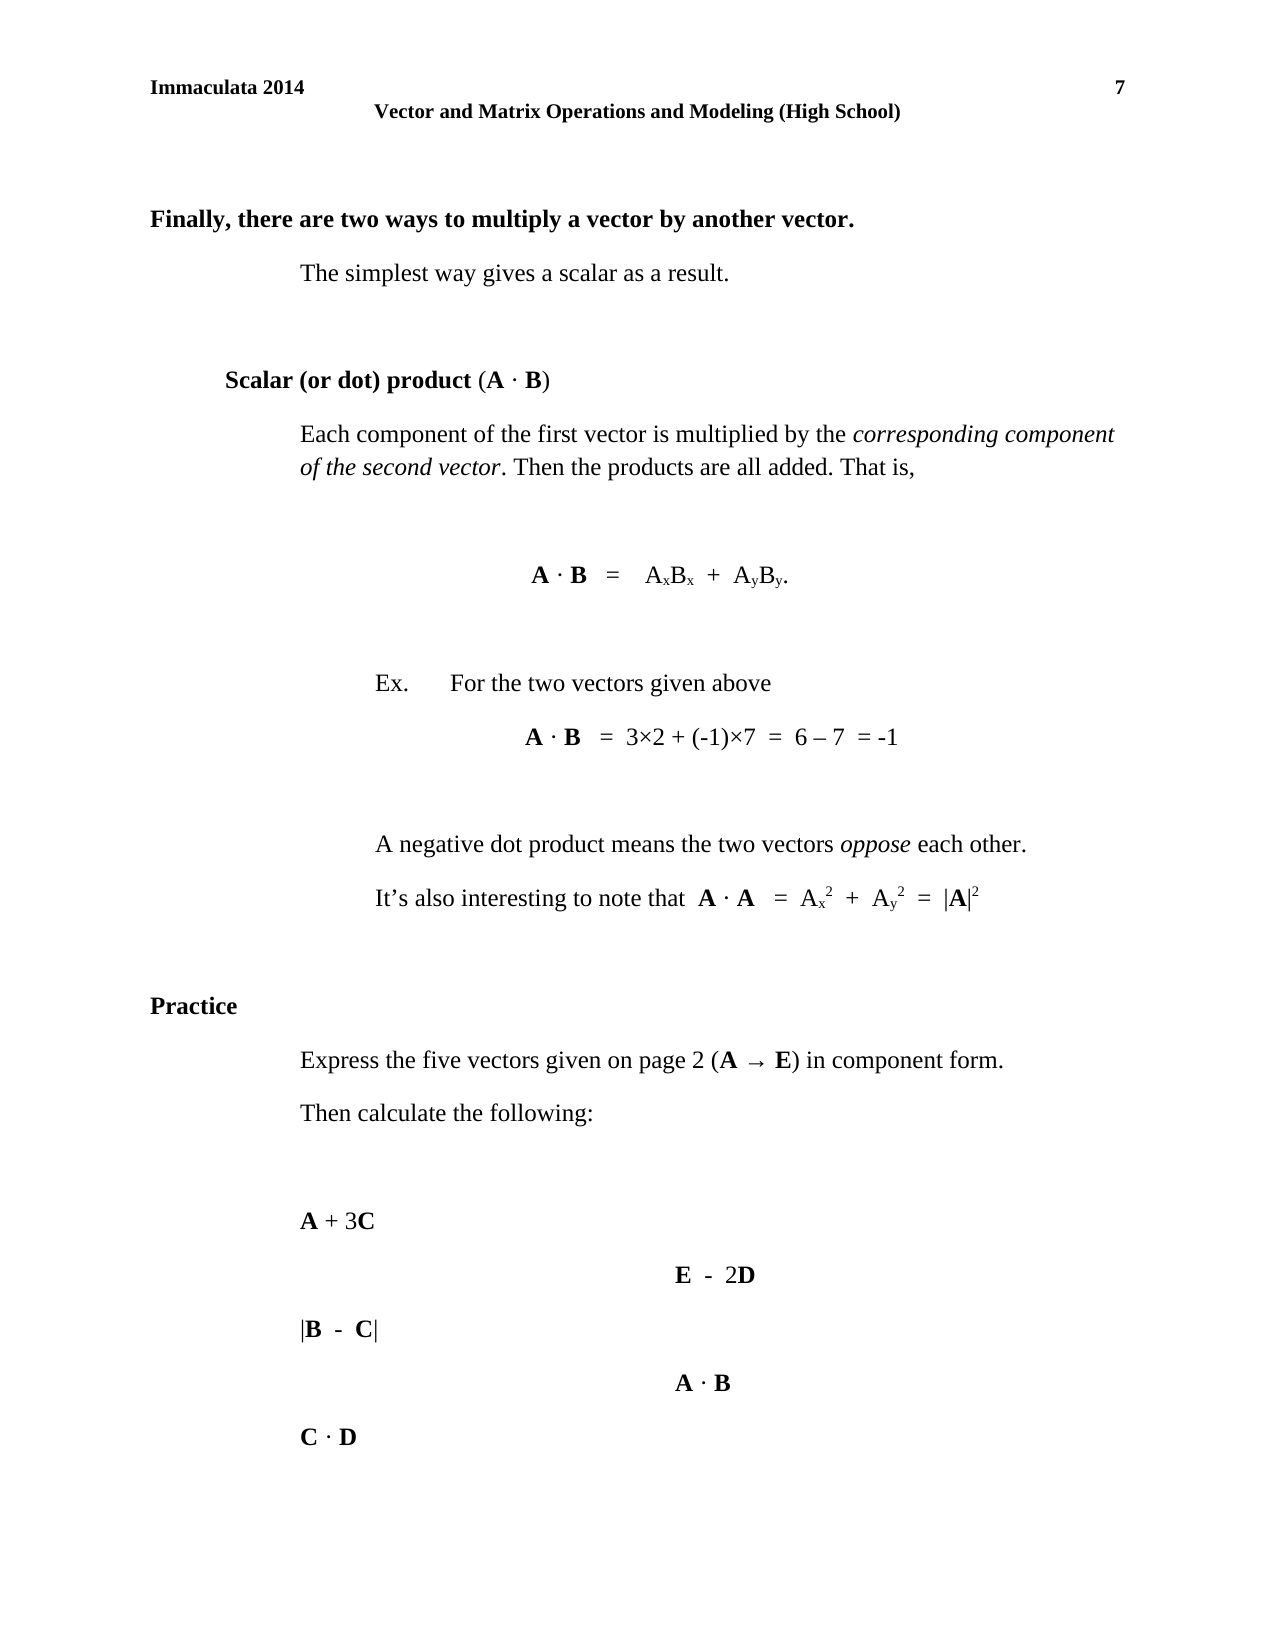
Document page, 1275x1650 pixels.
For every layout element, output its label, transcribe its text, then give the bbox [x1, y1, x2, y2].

text E - 2D [600, 1260, 1125, 1289]
text The simplest way gives a scalar as a result. [150, 258, 1125, 286]
text Then calculate the following: [150, 1098, 1125, 1127]
text Practice [150, 991, 1125, 1019]
text A · B = 3×2 + (-1)×7 = 6 – 7 = -1 [150, 722, 1125, 750]
text A negative dot product means the two vectors oppose each other. [150, 829, 1125, 858]
text C · D [150, 1422, 1125, 1450]
text Express the five vectors given on page 2 (A → E) in component form. [150, 1045, 1125, 1073]
text Ex. For the two vectors given above [150, 668, 1125, 696]
text Each component of the first vector is multiplied by the corresponding component of the second vector. Then the products are all added. That is, [150, 419, 1125, 481]
text Scalar (or dot) product (A · B) [75, 365, 1125, 394]
text A + 3C [150, 1206, 1125, 1235]
text A · B [150, 1368, 1125, 1397]
text Finally, there are two ways to multiply a vector by another vector. [150, 204, 1125, 233]
text It’s also interesting to note that A · A = Ax2 + Ay2 = |A|2 [150, 883, 1125, 912]
text A · B = AxBx + AyBy. [450, 560, 1125, 589]
text |B - C| [150, 1314, 1125, 1343]
